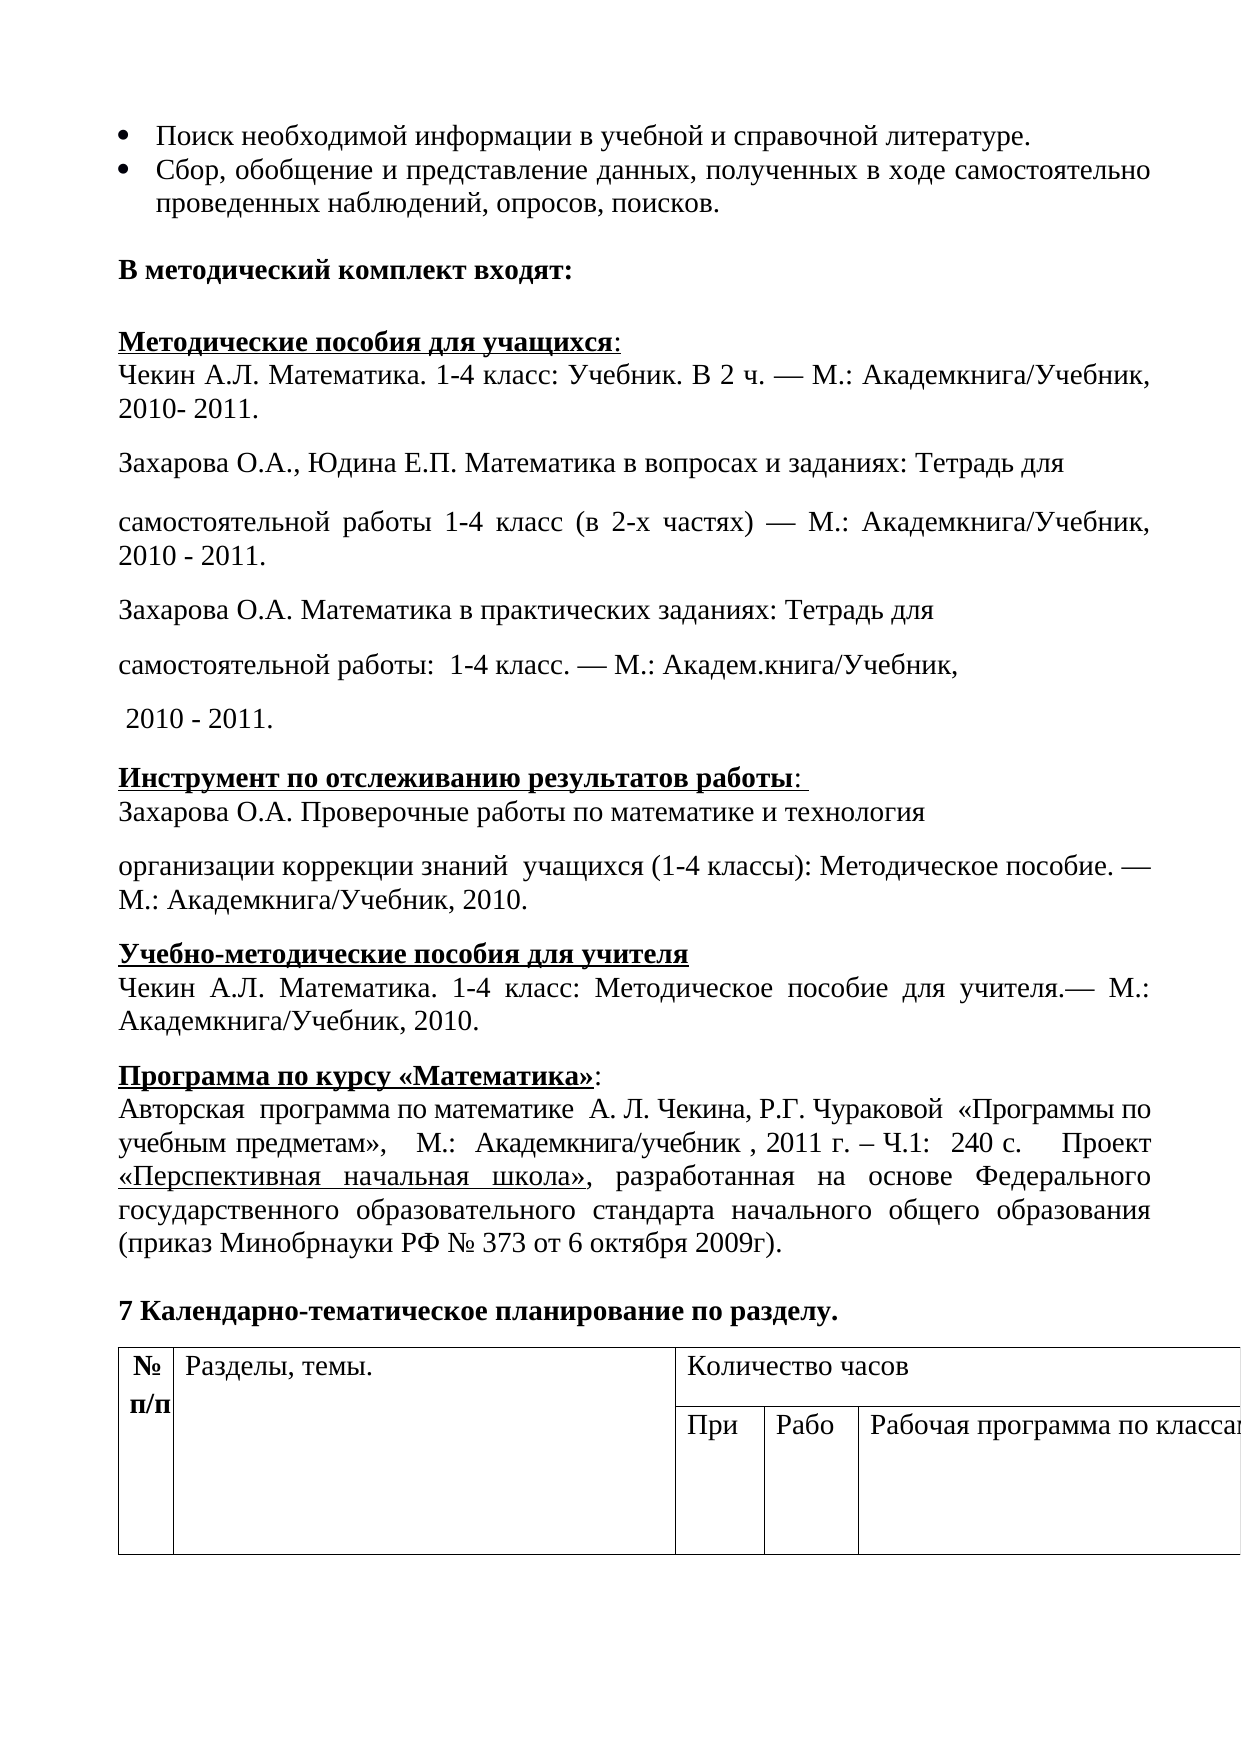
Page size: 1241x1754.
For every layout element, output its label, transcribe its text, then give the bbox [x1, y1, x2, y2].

text самостоятельной работы 1-4 класс (в 2-х частях) — М.: Академкнига/Учебник, 2010 - 2011. [118, 504, 1152, 572]
table_cell Рабочая программа по классам [859, 1407, 1240, 1554]
text организации коррекции знаний учащихся (1-4 классы): Методическое пособие. — М.: Академкнига/Учебник, 2010. [118, 848, 1152, 916]
list Авторская программа по математике А. Л. Чекина, Р.Г. Чураковой «Программы по учебным предметам», М.: Академкнига/учебник , 2011 г. – Ч.1: 240 с. Проект «Перспективная начальная школа», разработанная на основе Федерального государственного образовательного стандарта начального общего образования (приказ Минобрнауки РФ № 373 от 6 октября 2009г). [118, 1091, 1152, 1259]
text Чекин А.Л. Математика. 1-4 класс: Методическое пособие для учителя.— М.: Академкнига/Учебник, 2010. [118, 970, 1152, 1037]
text Чекин А.Л. Математика. 1-4 класс: Учебник. В 2 ч. — М.: Академкнига/Учебник, 2010- 2011. [118, 357, 1152, 424]
list Учебно-методические пособия для учителя [118, 936, 1152, 970]
list Методические пособия для учащихся: [118, 324, 1152, 357]
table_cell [765, 1407, 858, 1554]
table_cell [676, 1407, 764, 1554]
list Поиск необходимой информации в учебной и справочной литературе. [118, 118, 1152, 152]
list Программа по курсу «Математика»: [118, 1058, 1152, 1091]
table_header № п/п [119, 1348, 173, 1554]
list Сбор, обобщение и представление данных, полученных в ходе самостоятельно проведенных наблюдений, опросов, поисков. [118, 152, 1152, 219]
text 7 Календарно-тематическое планирование по разделу. [118, 1293, 1152, 1326]
text Захарова О.А. Математика в практических заданиях: Тетрадь для [118, 592, 1152, 626]
text В методический комплект входят: [118, 252, 1152, 286]
text Захарова О.А., Юдина Е.П. Математика в вопросах и заданиях: Тетрадь для [118, 445, 1152, 479]
text 2010 - 2011. [118, 701, 1152, 735]
text самостоятельной работы: 1-4 класс. — М.: Академ.книга/Учебник, [118, 647, 1152, 680]
table_header Количество часов [676, 1348, 1240, 1406]
text Захарова О.А. Проверочные работы по математике и технология [118, 794, 1152, 828]
list Инструмент по отслеживанию результатов работы: [118, 761, 1152, 794]
table_header Разделы, темы. [174, 1348, 675, 1554]
